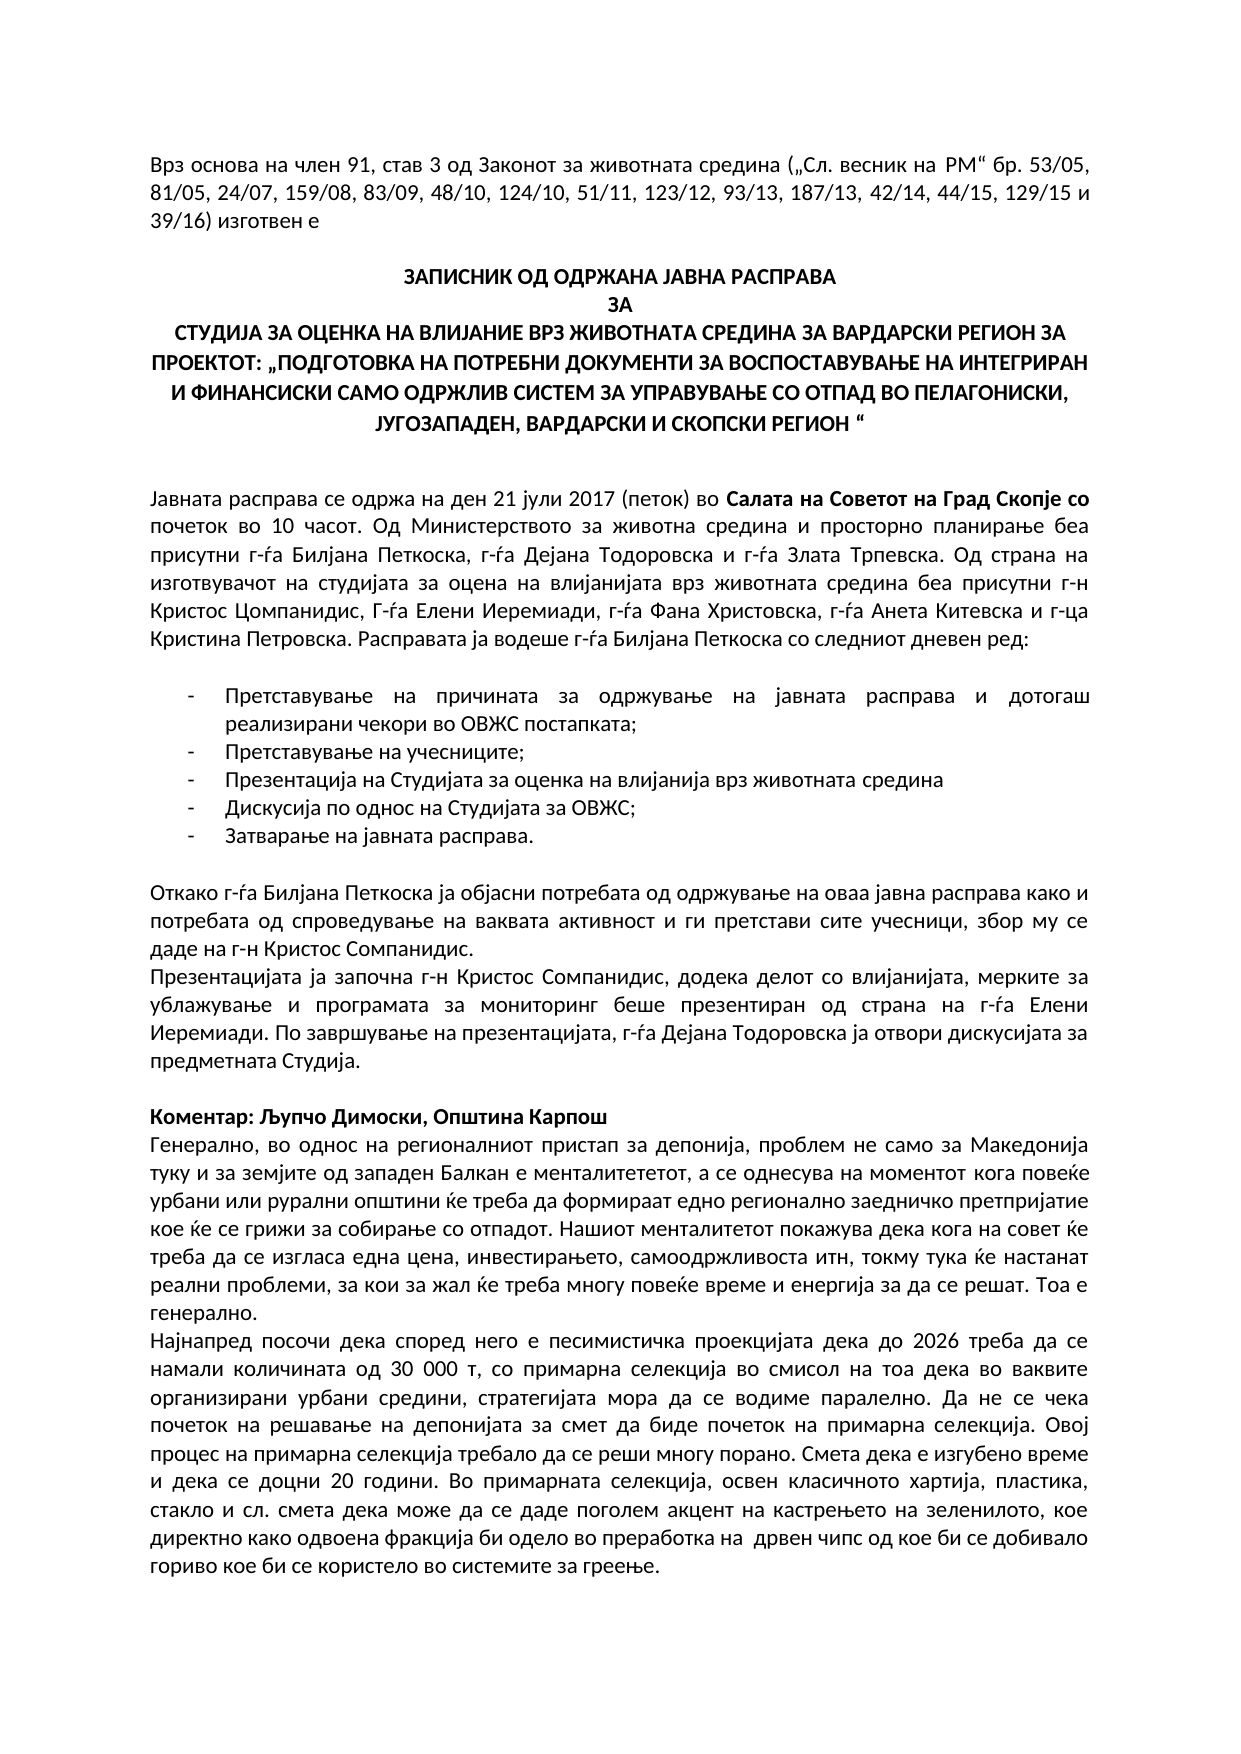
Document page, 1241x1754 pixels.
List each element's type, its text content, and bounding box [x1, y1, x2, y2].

text Презентацијата ја започна г-н Кристос Сомпанидис, додека делот со влијанијата, мерките за ублажување и програмата за мониторинг беше презентиран од страна на г-ѓа Елени Иеремиади. По завршување на презентацијата, г-ѓа Дејана Тодоровска ја отвори дискусијата за предметната Студија. [150, 962, 1090, 1074]
text Генерално, во однос на регионалниот пристап за депонија, проблем не само за Македонија туку и за земјите од западен Балкан е менталитететот, а се однесува на моментот кога повеќе урбани или рурални општини ќе треба да формираат едно регионално заедничко претпријатие кое ќе се грижи за собирање со отпадот. Нашиот менталитетот покажува дека кога на совет ќе треба да се изгласа една цена, инвестирањето, самоодржливоста итн, токму тука ќе настанат реални проблеми, за кои за жал ќе треба многу повеќе време и енергија за да се решат. Тоа е генерално. [150, 1130, 1090, 1327]
list Дискусија по однос на Студијата за ОВЖС; [187, 793, 1090, 821]
list Претставување на причината за одржување на јавната расправа и дотогаш реализирани чекори во ОВЖС постапката; [187, 681, 1090, 737]
text Коментар: Љупчо Димоски, Општина Карпош [150, 1102, 1090, 1130]
list Презентација на Студијата за оценка на влијанија врз животната средина [187, 765, 1090, 793]
text Откако г-ѓа Билјана Петкоска ја објасни потребата од одржување на оваа јавна расправа како и потребата од спроведување на ваквата активност и ги претстави сите учесници, збор му се даде на г-н Кристос Сомпанидис. [150, 878, 1090, 962]
list Затварање на јавната расправа. [187, 821, 1090, 849]
text ЗА [150, 290, 1090, 318]
text ЗАПИСНИК ОД ОДРЖАНА ЈАВНА РАСПРАВА [150, 262, 1090, 290]
text Најнапред посочи дека според него е песимистичка проекцијата дека до 2026 треба да се намали количината од 30 000 т, со примарна селекција во смисол на тоа дека во ваквите организирани урбани средини, стратегијата мора да се водиме паралелно. Да не се чека почеток на решавање на депонијата за смет да биде почеток на примарна селекција. Овој процес на примарна селекција требало да се реши многу порано. Смета дека е изгубено време и дека се доцни 20 години. Во примарната селекција, освен класичното хартија, пластика, стакло и сл. смета дека може да се даде поголем акцент на кастрењето на зеленилото, кое директно како одвоена фракција би одело во преработка на дрвен чипс од кое би се добивало гориво кое би се користело во системите за греење. [150, 1327, 1090, 1579]
text Врз основа на член 91, став 3 од Законот за животната средина („Сл. весник на РМ“ бр. 53/05, 81/05, 24/07, 159/08, 83/09, 48/10, 124/10, 51/11, 123/12, 93/13, 187/13, 42/14, 44/15, 129/15 и 39/16) изготвен е [150, 150, 1090, 234]
text Јавната расправа се одржа на ден 21 јули 2017 (петок) во Салата на Советот на Град Скопје со почеток во 10 часот. Од Министерството за животна средина и просторно планирање беа присутни г-ѓа Билјана Петкоска, г-ѓа Дејана Тодоровска и г-ѓа Злата Трпевска. Од страна на изготвувачот на студијата за оцена на влијанијата врз животната средина беа присутни г-н Кристос Цомпанидис, Г-ѓа Елени Иеремиади, г-ѓа Фана Христовска, г-ѓа Анета Китевска и г-ца Кристина Петровска. Расправата ја водеше г-ѓа Билјана Петкоска со следниот дневен ред: [150, 484, 1090, 652]
text СТУДИЈА ЗА ОЦЕНКА НА ВЛИЈАНИЕ ВРЗ ЖИВОТНАТА СРЕДИНА ЗА ВАРДАРСКИ РЕГИОН ЗА ПРОЕКТОТ: „ПОДГОТОВКА НА ПОТРЕБНИ ДОКУМЕНТИ ЗА ВОСПОСТАВУВАЊЕ НА ИНТЕГРИРАН И ФИНАНСИСКИ САМО ОДРЖЛИВ СИСТЕМ ЗА УПРАВУВАЊЕ СО ОТПАД ВО ПЕЛАГОНИСКИ, ЈУГОЗАПАДЕН, ВАРДАРСКИ И СКОПСКИ РЕГИОН “ [150, 318, 1090, 437]
list Претставување на учесниците; [187, 737, 1090, 765]
